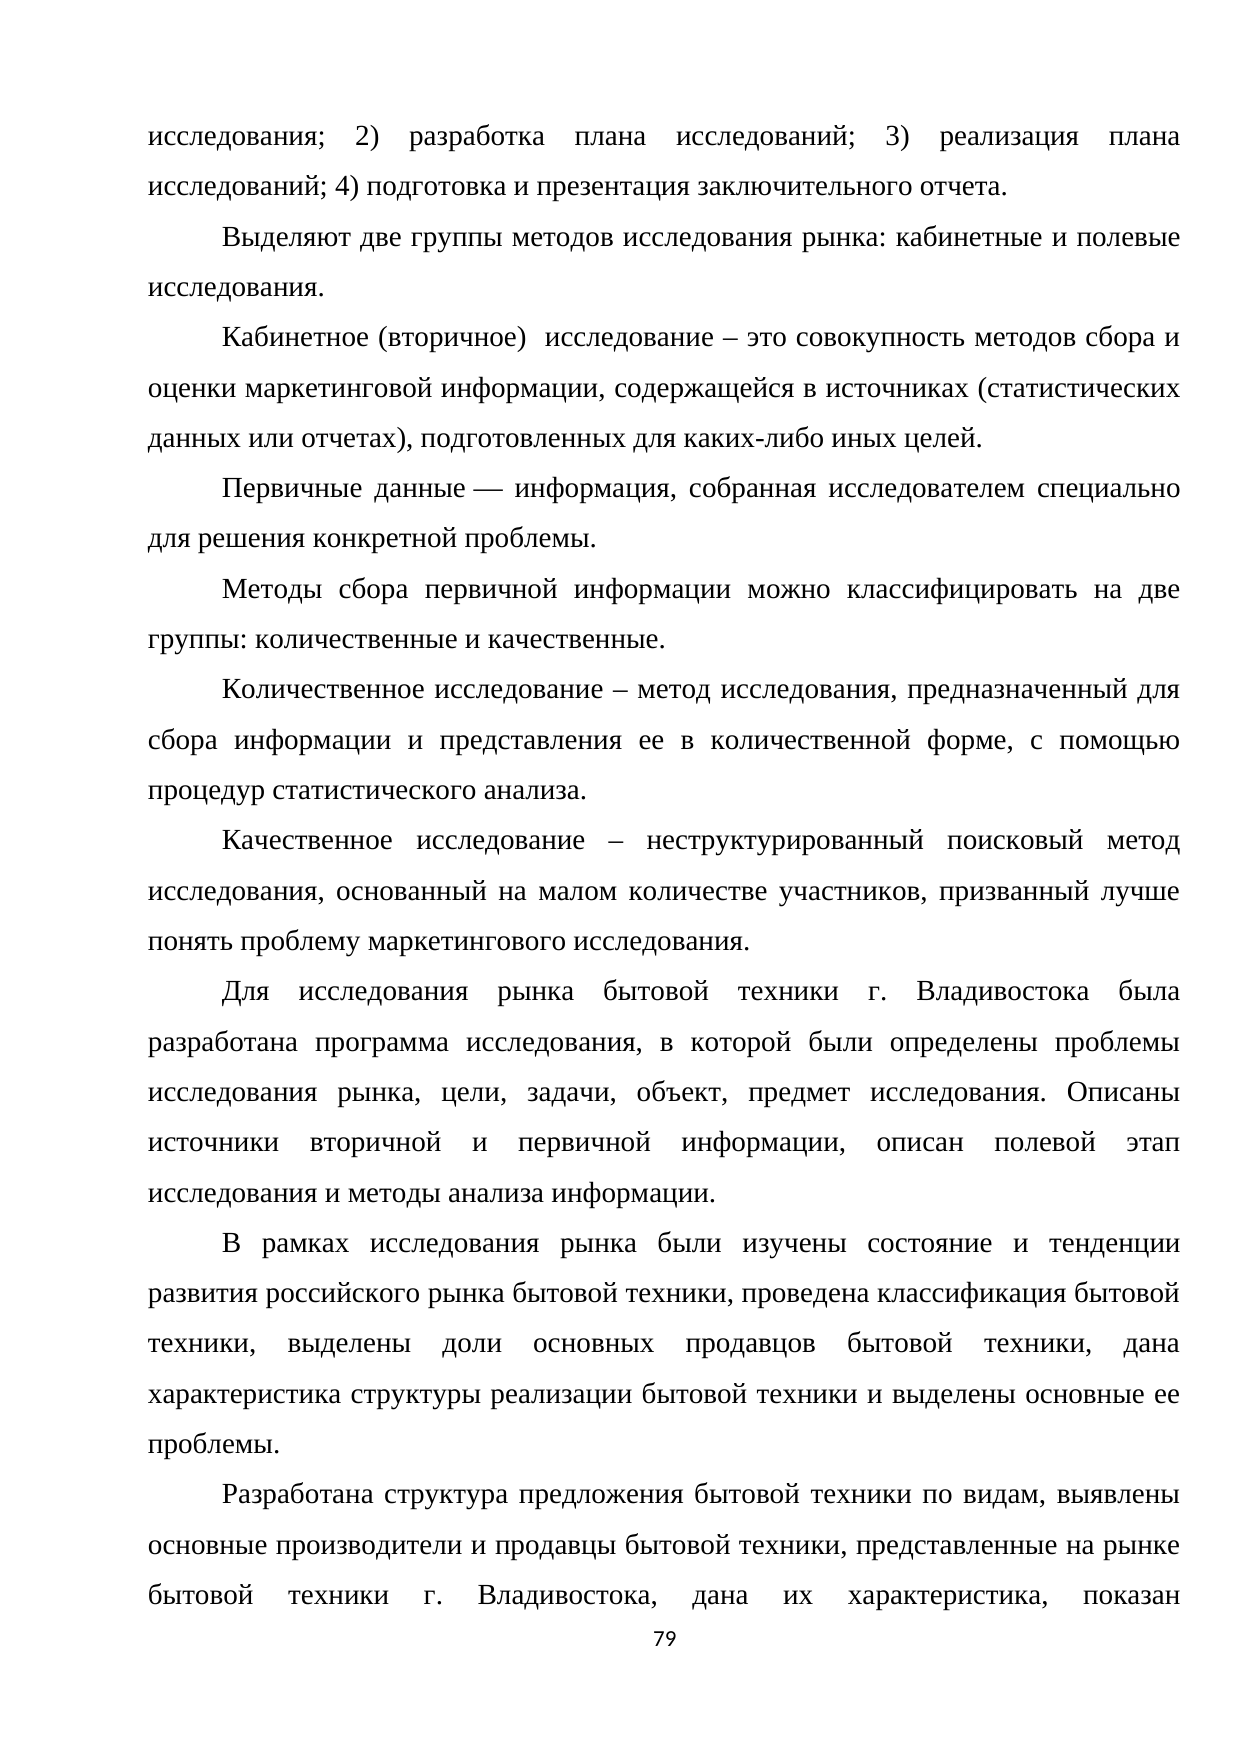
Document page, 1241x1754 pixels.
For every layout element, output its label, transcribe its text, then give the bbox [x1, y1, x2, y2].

text Методы сбора первичной информации можно классифицировать на две группы: количественные и качественные. [148, 571, 1181, 655]
text Первичные данные — информация, собранная исследователем специально для решения конкретной проблемы. [148, 470, 1181, 554]
text Качественное исследование – неструктурированный поисковый метод исследования, основанный на малом количестве участников, призванный лучше понять проблему маркетингового исследования. [148, 822, 1181, 957]
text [148, 1477, 1181, 1611]
text Кабинетное (вторичное) исследование – это совокупность методов сбора и оценки маркетинговой информации, содержащейся в источниках (статистических данных или отчетах), подготовленных для каких-либо иных целей. [148, 319, 1181, 453]
text Для исследования рынка бытовой техники г. Владивостока была разработана программа исследования, в которой были определены проблемы исследования рынка, цели, задачи, объект, предмет исследования. Описаны источники вторичной и первичной информации, описан полевой этап исследования и методы анализа информации. [148, 973, 1181, 1208]
text В рамках исследования рынка были изучены состояние и тенденции развития российского рынка бытовой техники, проведена классификация бытовой техники, выделены доли основных продавцов бытовой техники, дана характеристика структуры реализации бытовой техники и выделены основные ее проблемы. [148, 1225, 1181, 1460]
text Количественное исследование – метод исследования, предназначенный для сбора информации и представления ее в количественной форме, с помощью процедур статистического анализа. [148, 672, 1181, 806]
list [148, 118, 1181, 202]
text Выделяют две группы методов исследования рынка: кабинетные и полевые исследования. [148, 219, 1181, 303]
